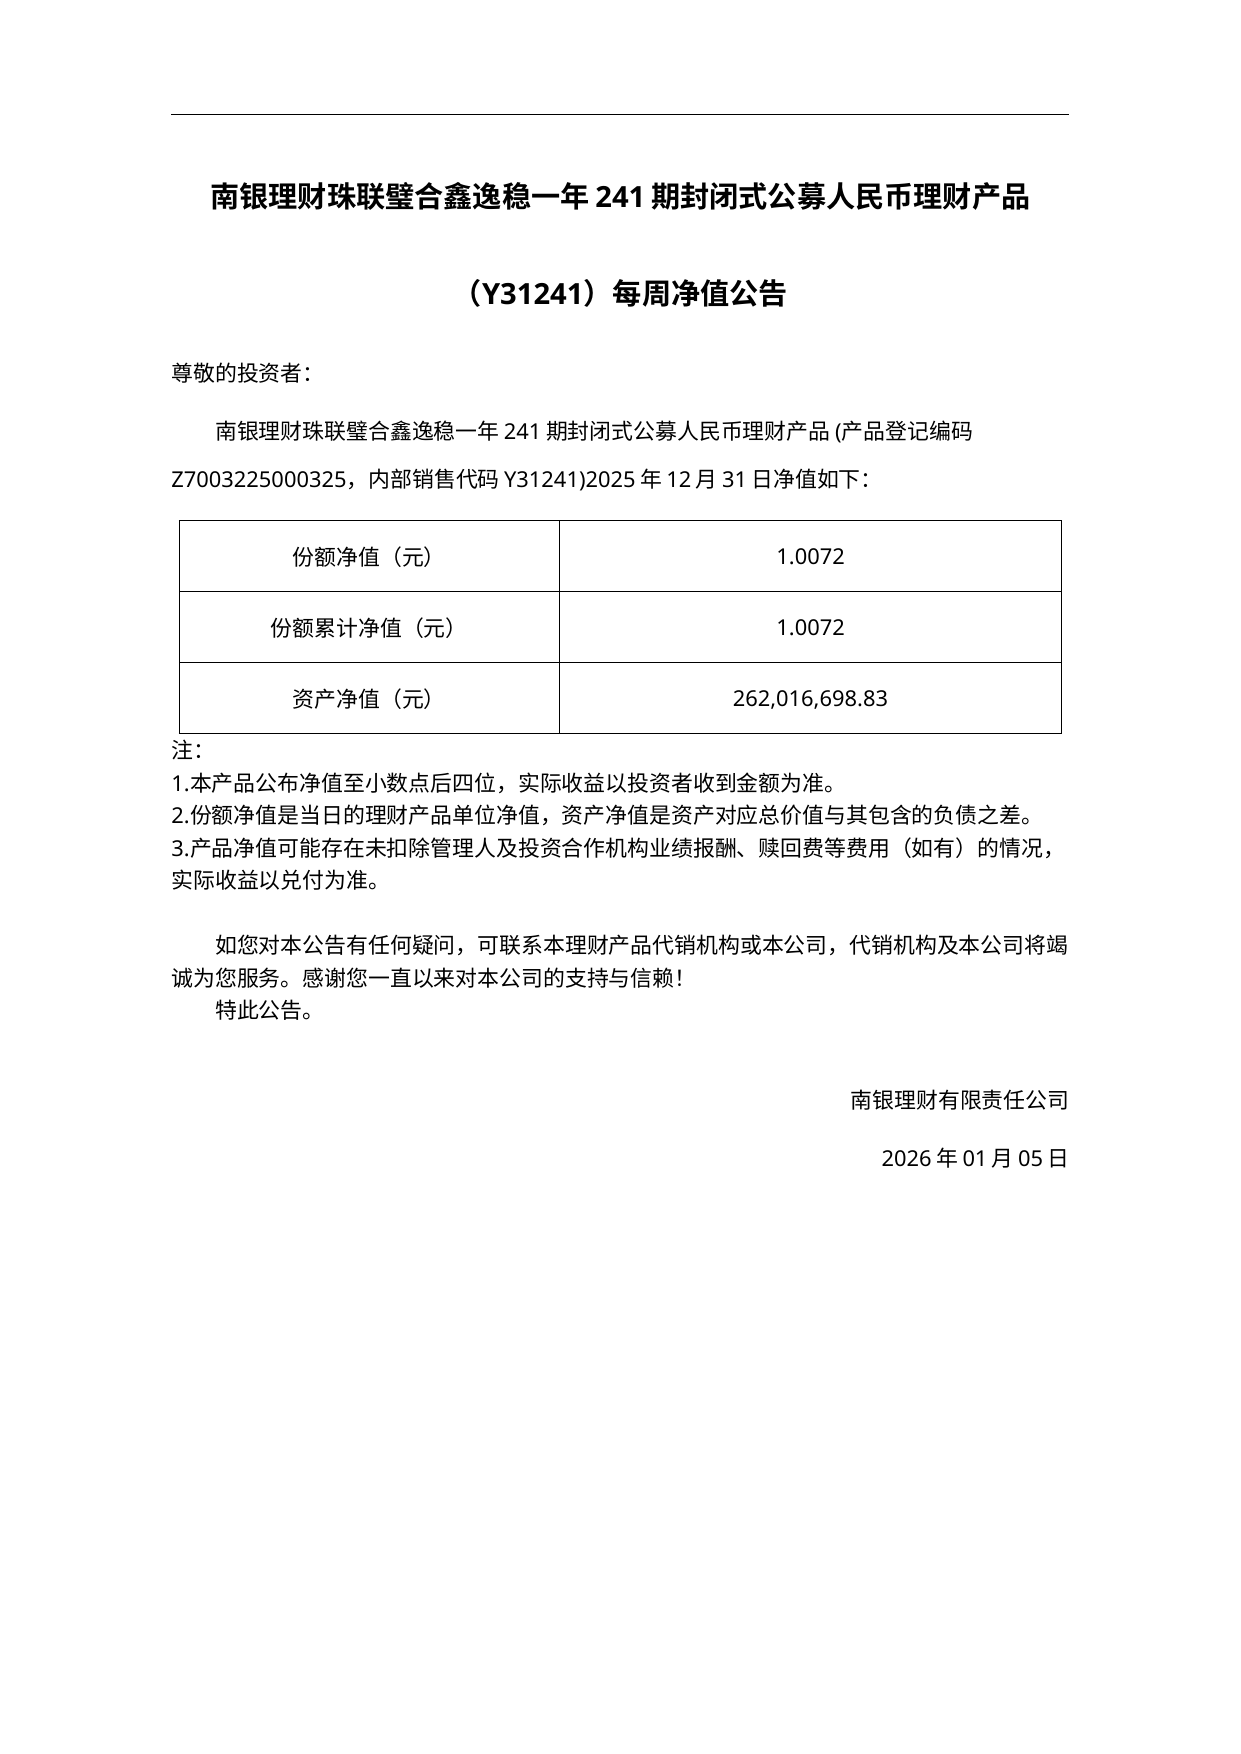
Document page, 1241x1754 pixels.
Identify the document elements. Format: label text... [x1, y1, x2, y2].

text 2026年01月05日 [171, 1140, 1069, 1173]
text 1.本产品公布净值至小数点后四位，实际收益以投资者收到金额为准。 [171, 765, 1069, 798]
table_cell 262,016,698.83 [560, 663, 1061, 733]
table_cell 资产净值（元） [180, 663, 559, 733]
text 特此公告。 [171, 993, 1069, 1025]
text 南银理财珠联璧合鑫逸稳一年241期封闭式公募人民币理财产品（Y31241）每周净值公告 [171, 162, 1069, 324]
text 2.份额净值是当日的理财产品单位净值，资产净值是资产对应总价值与其包含的负债之差。 [171, 798, 1069, 830]
table_cell 1.0072 [560, 592, 1061, 662]
text 3.产品净值可能存在未扣除管理人及投资合作机构业绩报酬、赎回费等费用（如有）的情况，实际收益以兑付为准。 [171, 830, 1069, 895]
text 南银理财有限责任公司 [171, 1082, 1069, 1115]
table_cell 份额累计净值（元） [180, 592, 559, 662]
text 尊敬的投资者： [171, 355, 1069, 388]
table_header 份额净值（元） [180, 521, 559, 591]
text 南银理财珠联璧合鑫逸稳一年241期封闭式公募人民币理财产品 (产品登记编码Z7003225000325，内部销售代码Y31241)2025年12月31日净值如下： [171, 413, 1069, 494]
text 如您对本公告有任何疑问，可联系本理财产品代销机构或本公司，代销机构及本公司将竭诚为您服务。感谢您一直以来对本公司的支持与信赖！ [171, 928, 1069, 993]
table_header 1.0072 [560, 521, 1061, 591]
text 注： [171, 733, 1069, 765]
